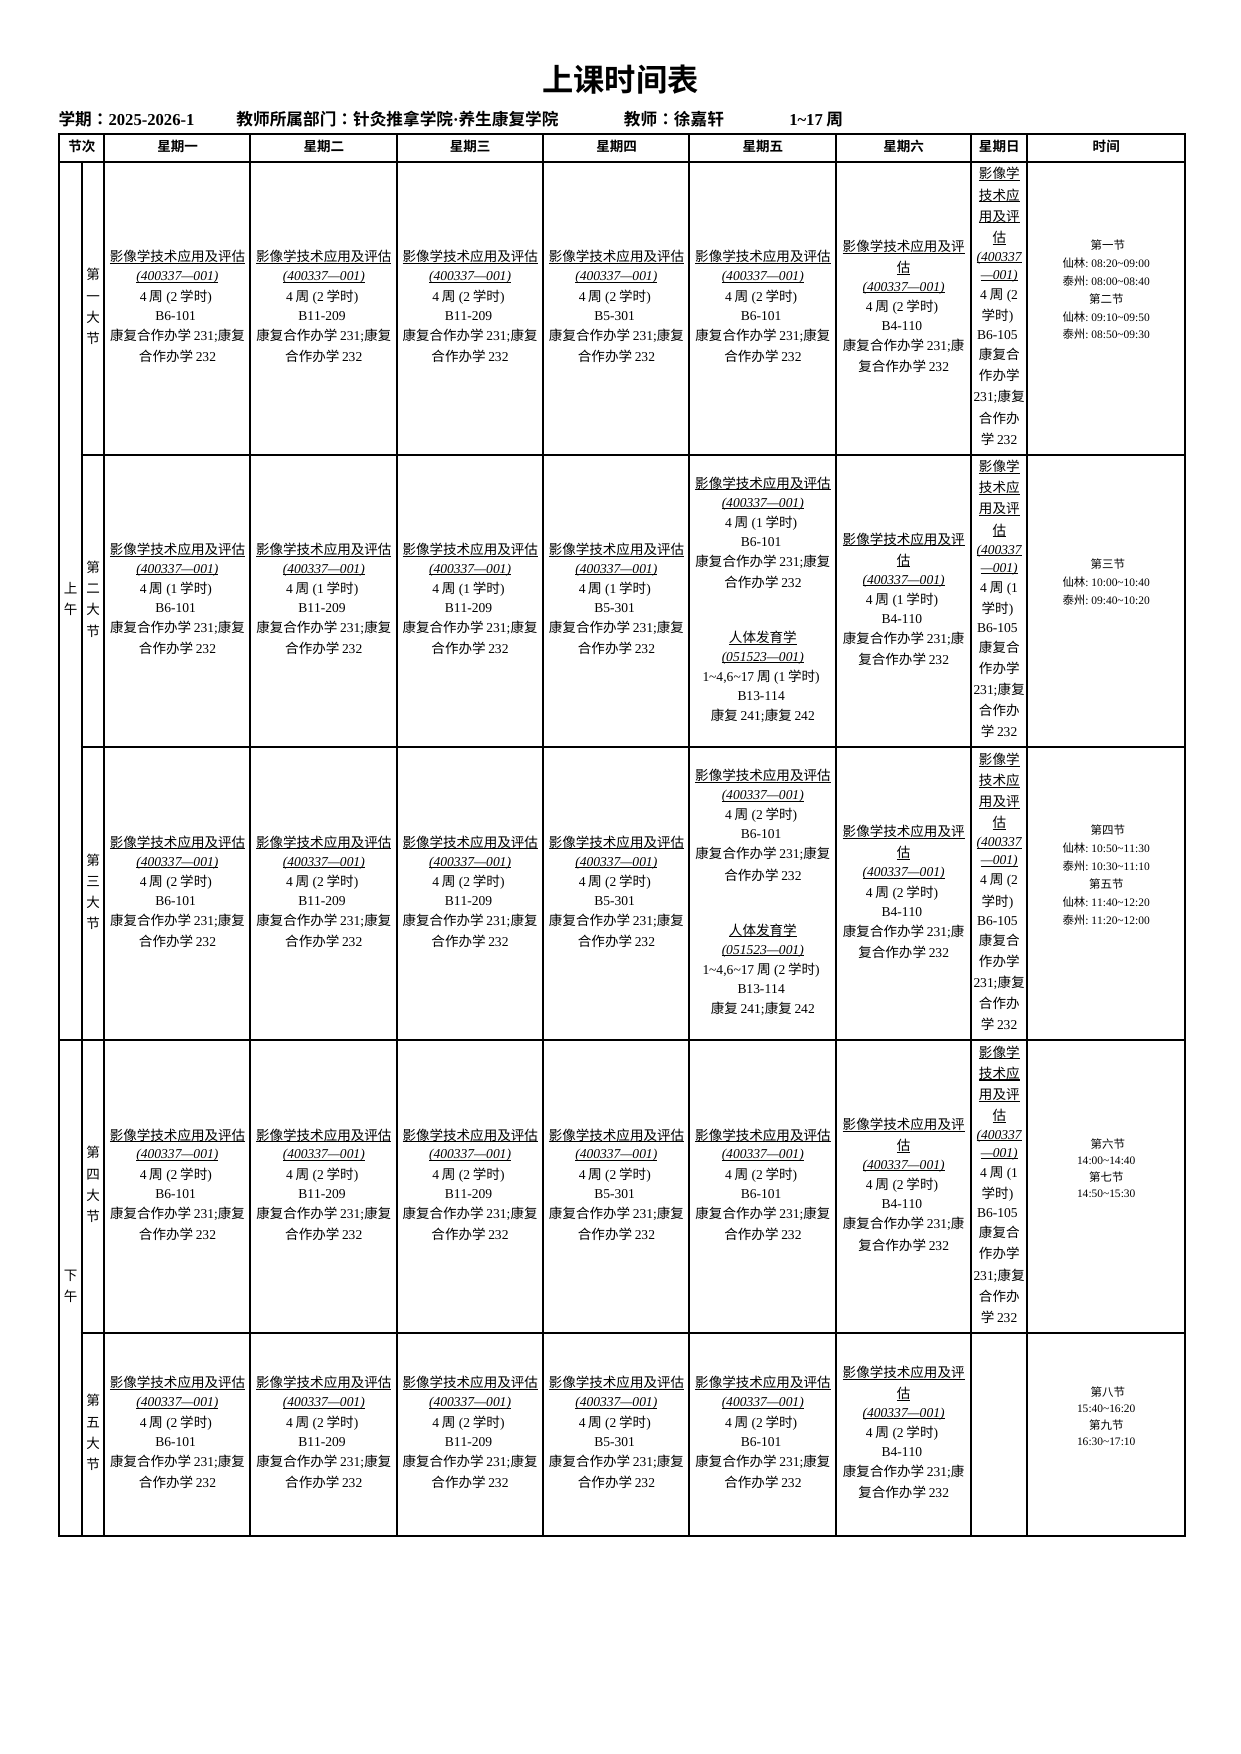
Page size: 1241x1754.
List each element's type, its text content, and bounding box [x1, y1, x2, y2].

table_cell 影像学技术应用及评估 (400337—001) 4周 (1学时) B11-209 康复合作办学231;康复合作办学232 [398, 456, 542, 746]
table_cell 影像学技术应用及评估 (400337—001) 4周 (1学时) B4-110 康复合作办学231;康复合作办学232 [837, 456, 970, 746]
table_cell 影像学技术应用及评估 (400337—001) 4周 (2学时) B6-101 康复合作办学231;康复合作办学232 [105, 1334, 249, 1535]
table_header 星期日 [972, 135, 1026, 161]
table_cell 第四大节 [83, 1041, 103, 1332]
table_cell 第六节 14:00~14:40 第七节 14:50~15:30 [1028, 1041, 1184, 1332]
table_cell 影像学技术应用及评估 (400337—001) 4周 (2学时) B11-209 康复合作办学231;康复合作办学232 [251, 163, 396, 453]
text 上课时间表 [58, 58, 1182, 101]
table_header 星期五 [690, 135, 835, 161]
table_cell 影像学技术应用及评估 (400337—001) 4周 (1学时) B6-105 康复合作办学231;康复合作办学232 [972, 456, 1026, 746]
table_cell 第三节 仙林: 10:00~10:40 泰州: 09:40~10:20 [1028, 456, 1184, 746]
table_cell 影像学技术应用及评估 (400337—001) 4周 (2学时) B4-110 康复合作办学231;康复合作办学232 [837, 748, 970, 1039]
table_header 星期三 [398, 135, 542, 161]
table_cell 第二大节 [83, 456, 103, 746]
table_cell 上午 [60, 163, 81, 1039]
table_cell 影像学技术应用及评估 (400337—001) 4周 (2学时) B11-209 康复合作办学231;康复合作办学232 [398, 163, 542, 453]
table_cell 影像学技术应用及评估 (400337—001) 4周 (2学时) B11-209 康复合作办学231;康复合作办学232 [398, 748, 542, 1039]
table_cell 影像学技术应用及评估 (400337—001) 4周 (2学时) B5-301 康复合作办学231;康复合作办学232 [544, 1041, 688, 1332]
table_cell 影像学技术应用及评估 (400337—001) 4周 (2学时) B6-101 康复合作办学231;康复合作办学232 [690, 1041, 835, 1332]
table_cell 第八节 15:40~16:20 第九节 16:30~17:10 [1028, 1334, 1184, 1535]
table_cell 影像学技术应用及评估 (400337—001) 4周 (2学时) B6-101 康复合作办学231;康复合作办学232 [690, 163, 835, 453]
table_cell 第一节 仙林: 08:20~09:00 泰州: 08:00~08:40 第二节 仙林: 09:10~09:50 泰州: 08:50~09:30 [1028, 163, 1184, 453]
table_cell 影像学技术应用及评估 (400337—001) 4周 (2学时) B11-209 康复合作办学231;康复合作办学232 [251, 748, 396, 1039]
table_cell 影像学技术应用及评估 (400337—001) 4周 (2学时) B4-110 康复合作办学231;康复合作办学232 [837, 1041, 970, 1332]
table_cell 第五大节 [83, 1334, 103, 1535]
table_cell 影像学技术应用及评估 (400337—001) 4周 (2学时) B6-101 康复合作办学231;康复合作办学232 [105, 748, 249, 1039]
table_cell 影像学技术应用及评估 (400337—001) 4周 (2学时) B6-101 康复合作办学231;康复合作办学232 人体发育学 (051523—001) 1~4,6~17周 (2学时) B13-114 康复241;康复242 [690, 748, 835, 1039]
table_cell 影像学技术应用及评估 (400337—001) 4周 (2学时) B6-105 康复合作办学231;康复合作办学232 [972, 748, 1026, 1039]
table_header 星期一 [105, 135, 249, 161]
table_cell 第四节 仙林: 10:50~11:30 泰州: 10:30~11:10 第五节 仙林: 11:40~12:20 泰州: 11:20~12:00 [1028, 748, 1184, 1039]
table_cell 影像学技术应用及评估 (400337—001) 4周 (2学时) B6-105 康复合作办学231;康复合作办学232 [972, 163, 1026, 453]
table_cell 影像学技术应用及评估 (400337—001) 4周 (2学时) B11-209 康复合作办学231;康复合作办学232 [398, 1334, 542, 1535]
table_header 时间 [1028, 135, 1184, 161]
table_cell 影像学技术应用及评估 (400337—001) 4周 (2学时) B6-101 康复合作办学231;康复合作办学232 [690, 1334, 835, 1535]
table_cell 影像学技术应用及评估 (400337—001) 4周 (2学时) B11-209 康复合作办学231;康复合作办学232 [251, 1041, 396, 1332]
table_cell 影像学技术应用及评估 (400337—001) 4周 (1学时) B11-209 康复合作办学231;康复合作办学232 [251, 456, 396, 746]
table_cell 影像学技术应用及评估 (400337—001) 4周 (1学时) B6-105 康复合作办学231;康复合作办学232 [972, 1041, 1026, 1332]
table_cell 影像学技术应用及评估 (400337—001) 4周 (2学时) B6-101 康复合作办学231;康复合作办学232 [105, 163, 249, 453]
table_header 星期四 [544, 135, 688, 161]
table_header 星期六 [837, 135, 970, 161]
table_cell 影像学技术应用及评估 (400337—001) 4周 (2学时) B11-209 康复合作办学231;康复合作办学232 [398, 1041, 542, 1332]
table_cell 影像学技术应用及评估 (400337—001) 4周 (2学时) B11-209 康复合作办学231;康复合作办学232 [251, 1334, 396, 1535]
table_cell 影像学技术应用及评估 (400337—001) 4周 (2学时) B4-110 康复合作办学231;康复合作办学232 [837, 1334, 970, 1535]
table_cell [972, 1334, 1026, 1535]
table_cell 第一大节 [83, 163, 103, 453]
table_header 节次 [60, 135, 103, 161]
table_cell 影像学技术应用及评估 (400337—001) 4周 (2学时) B5-301 康复合作办学231;康复合作办学232 [544, 163, 688, 453]
table_header 星期二 [251, 135, 396, 161]
table_cell 下午 [60, 1041, 81, 1535]
table_cell 影像学技术应用及评估 (400337—001) 4周 (2学时) B6-101 康复合作办学231;康复合作办学232 [105, 1041, 249, 1332]
table_cell 影像学技术应用及评估 (400337—001) 4周 (2学时) B5-301 康复合作办学231;康复合作办学232 [544, 1334, 688, 1535]
table_cell 影像学技术应用及评估 (400337—001) 4周 (1学时) B5-301 康复合作办学231;康复合作办学232 [544, 456, 688, 746]
table_cell 第三大节 [83, 748, 103, 1039]
table_cell 影像学技术应用及评估 (400337—001) 4周 (2学时) B4-110 康复合作办学231;康复合作办学232 [837, 163, 970, 453]
table_cell 影像学技术应用及评估 (400337—001) 4周 (1学时) B6-101 康复合作办学231;康复合作办学232 人体发育学 (051523—001) 1~4,6~17周 (1学时) B13-114 康复241;康复242 [690, 456, 835, 746]
text 学期：2025-2026-1 教师所属部门：针灸推拿学院·养生康复学院 教师：徐嘉轩 1~17周 [58, 107, 1182, 130]
table_cell 影像学技术应用及评估 (400337—001) 4周 (2学时) B5-301 康复合作办学231;康复合作办学232 [544, 748, 688, 1039]
table_cell 影像学技术应用及评估 (400337—001) 4周 (1学时) B6-101 康复合作办学231;康复合作办学232 [105, 456, 249, 746]
